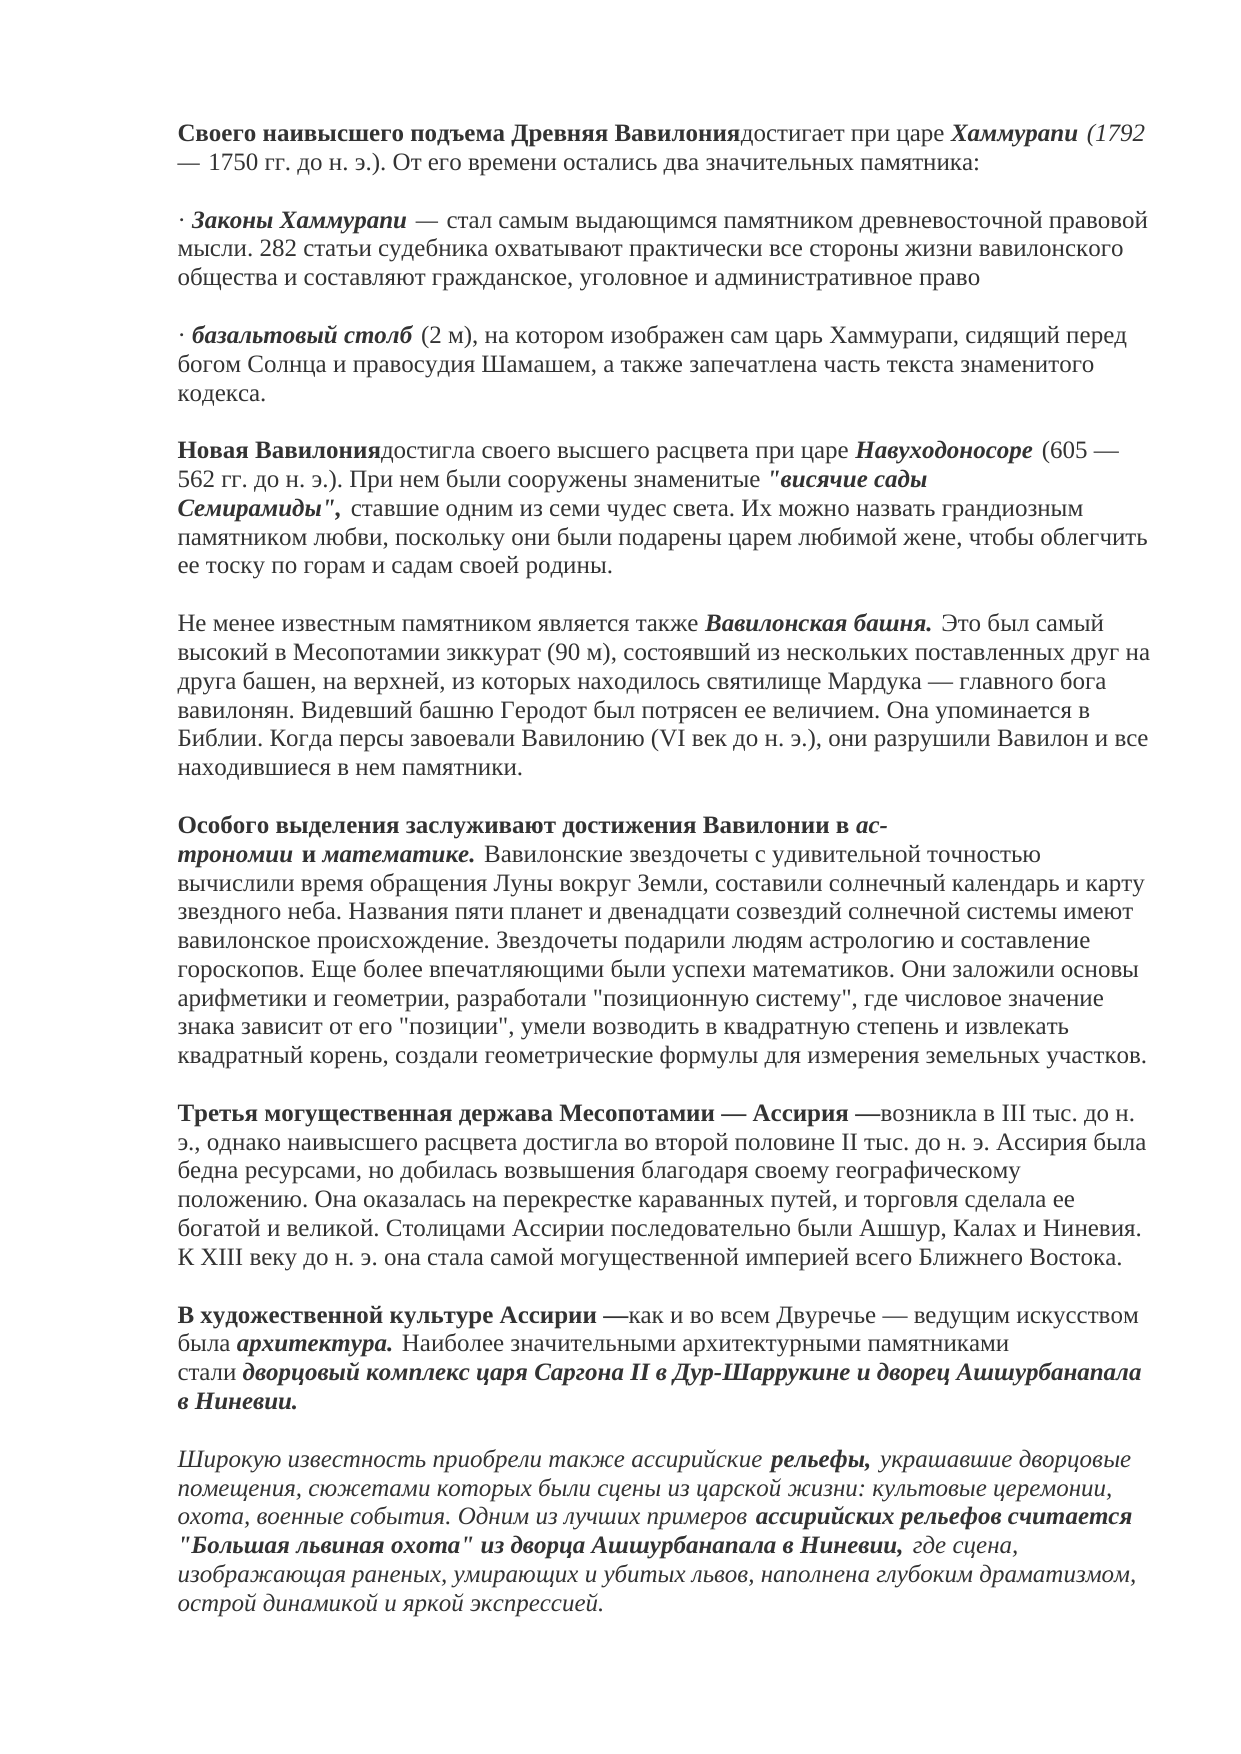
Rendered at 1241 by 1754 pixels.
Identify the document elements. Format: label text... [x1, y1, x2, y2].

text Новая Вавилониядостигла своего высшего расцвета при царе Навуходоносоре (605 — 562 гг. до н. э.). При нем были сооружены знаменитые "висячие сады Семирамиды", ставшие одним из семи чудес света. Их можно назвать грандиозным памятником любви, поскольку они были подарены царем любимой жене, чтобы облегчить ее тоску по горам и садам своей родины. [177, 436, 1152, 579]
text Не менее известным памятником является также Вавилонская башня. Это был самый высокий в Месопотамии зиккурат (90 м), состоявший из нескольких поставленных друг на друга башен, на верхней, из которых находилось святилище Мардука — главного бога вавилонян. Видевший башню Геродот был потрясен ее величием. Она упоминается в Библии. Когда персы завоевали Вавилонию (VI век до н. э.), они разрушили Вавилон и все находившиеся в нем памятники. [177, 608, 1152, 781]
text · Законы Хаммурапи — стал самым выдающимся памятником древневосточной правовой мысли. 282 статьи судебника охватывают практически все стороны жизни вавилонского общества и составляют гражданское, уголовное и административное право [177, 205, 1152, 291]
text Особого выделения заслуживают достижения Вавилонии в астрономии и математике. Вавилонские звездочеты с удивительной точностью вычислили время обращения Луны вокруг Земли, составили солнечный календарь и карту звездного неба. Названия пяти планет и двенадцати созвездий солнечной системы имеют вавилонское происхождение. Звездочеты подарили людям астрологию и составление гороскопов. Еще более впечатляющими были успехи математиков. Они заложили основы арифметики и геометрии, разработали "позиционную систему", где числовое значение знака зависит от его "позиции", умели возводить в квадратную степень и извлекать квадратный корень, создали геометрические формулы для измерения земельных участков. [177, 810, 1152, 1069]
text В художественной культуре Ассирии —как и во всем Двуречье — ведущим искусством была архитектура. Наиболее значительными архитектурными памятниками стали дворцовый комплекс царя Саргона II в Дур-Шаррукине и дворец Ашшурбанапала в Ниневии. [177, 1300, 1152, 1415]
text Широкую известность приобрели также ассирийские рельефы, украшавшие дворцовые помещения, сюжетами которых были сцены из царской жизни: культовые церемонии, охота, военные события. Одним из лучших примеров ассирийских рельефов считается "Большая львиная охота" из дворца Ашшурбанапала в Ниневии, где сцена, изображающая раненых, умирающих и убитых львов, наполнена глубоким драматизмом, острой динамикой и яркой экспрессией. [177, 1444, 1152, 1616]
text Третья могущественная держава Месопотамии — Ассирия —возникла в III тыс. до н. э., однако наивысшего расцвета достигла во второй половине II тыс. до н. э. Ассирия была бедна ресурсами, но добилась возвышения благодаря своему географическому положению. Она оказалась на перекрестке караванных путей, и торговля сделала ее богатой и великой. Столицами Ассирии последовательно были Ашшур, Калах и Ниневия. К XIII веку до н. э. она стала самой могущественной империей всего Ближнего Востока. [177, 1098, 1152, 1271]
text · базальтовый столб (2 м), на котором изображен сам царь Хаммурапи, сидящий перед богом Солнца и правосудия Шамашем, а также запечатлена часть текста знаменитого кодекса. [177, 320, 1152, 406]
text Своего наивысшего подъема Древняя Вавилониядостигает при царе Хаммурапи (1792 — 1750 гг. до н. э.). От его времени остались два значительных памятника: [177, 118, 1152, 176]
